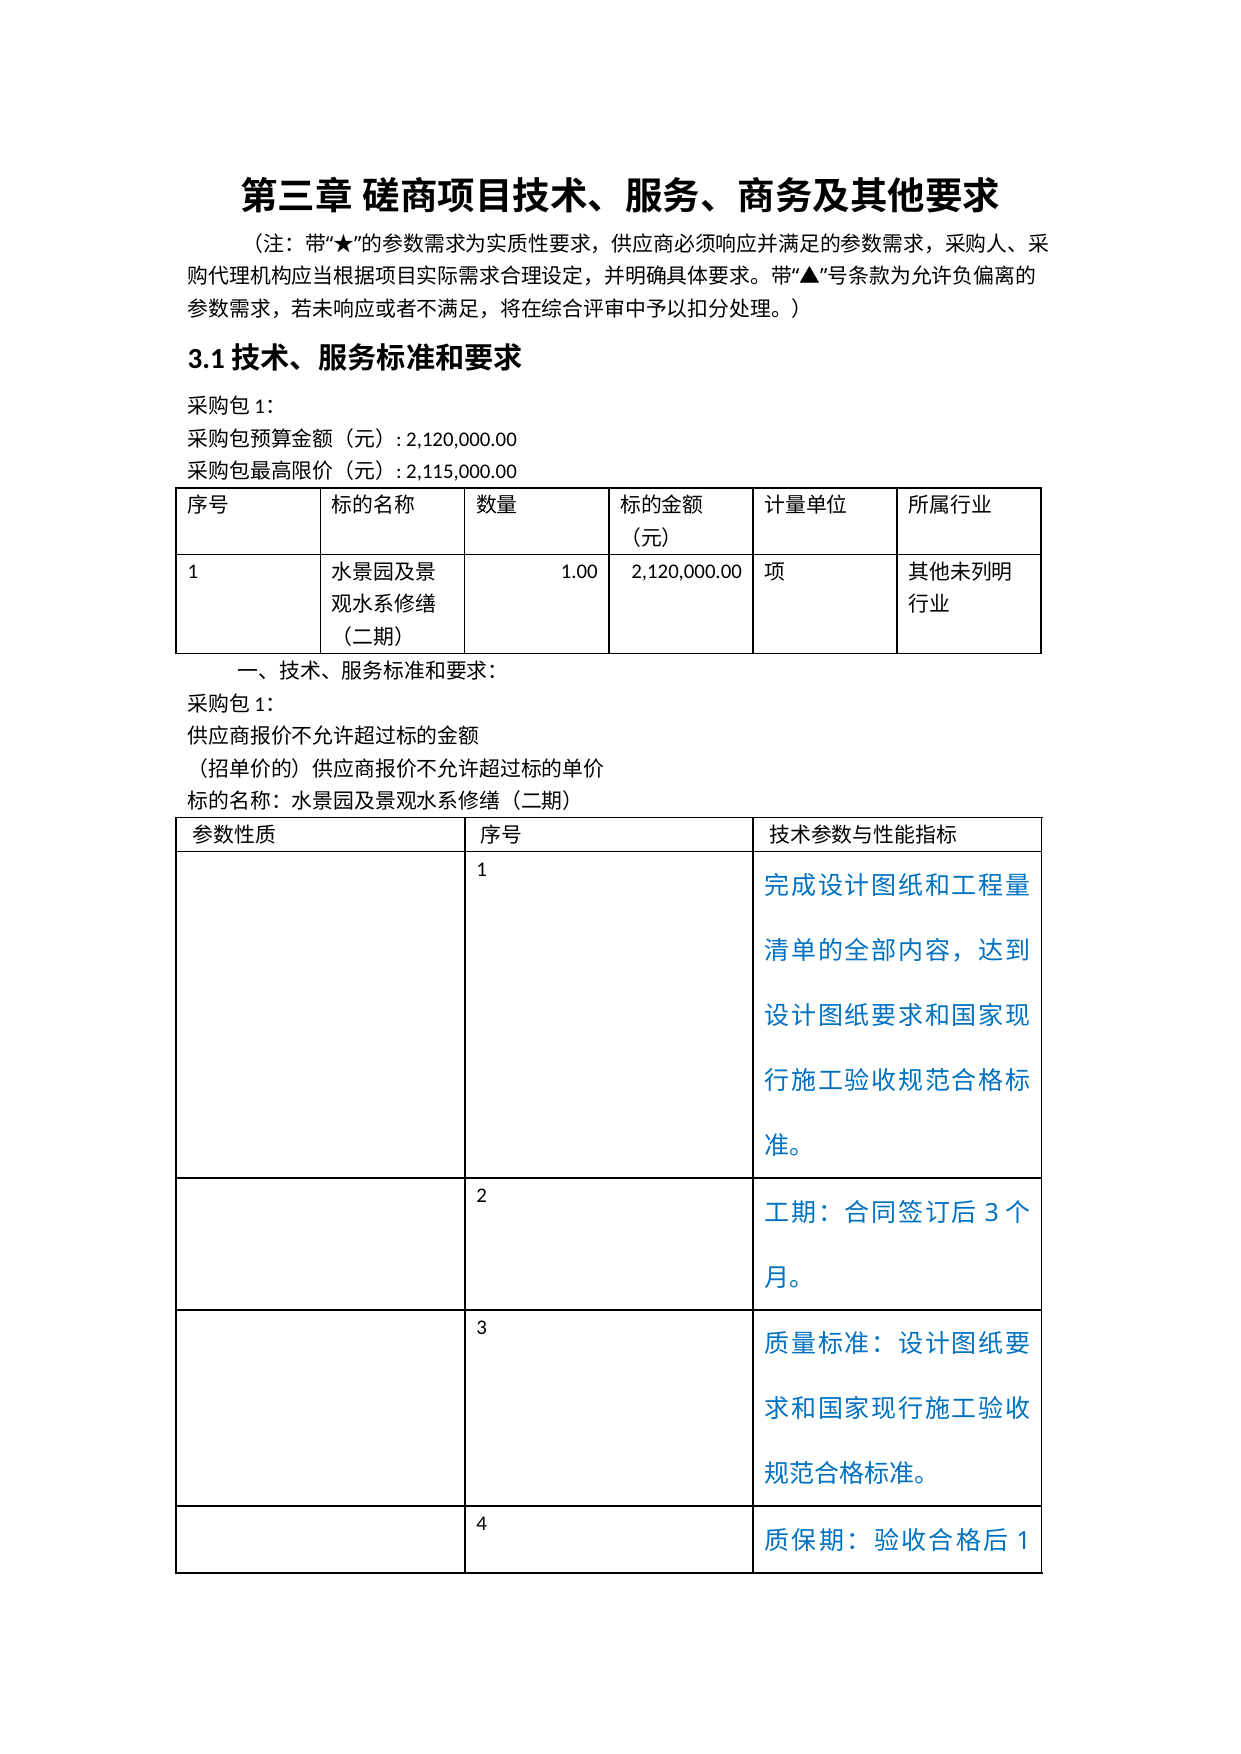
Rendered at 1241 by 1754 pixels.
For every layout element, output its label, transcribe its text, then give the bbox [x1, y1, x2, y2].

table_cell 项 [754, 555, 896, 653]
table_cell 工期：合同签订后3个月。 [754, 1179, 1041, 1309]
table_cell 质量标准：设计图纸要求和国家现行施工验收规范合格标准。 [754, 1311, 1041, 1505]
table_cell 完成设计图纸和工程量清单的全部内容，达到设计图纸要求和国家现行施工验收规范合格标准。 [754, 852, 1041, 1177]
text 供应商报价不允许超过标的金额 [187, 719, 1053, 752]
text 采购包最高限价（元）: 2,115,000.00 [187, 454, 1053, 487]
table_cell [177, 1311, 464, 1505]
table_cell 2 [466, 1179, 752, 1309]
table_cell 质保期：验收合格后1年。 [754, 1507, 1041, 1572]
text 3.1技术、服务标准和要求 [187, 324, 1053, 389]
table_cell 1.00 [465, 555, 608, 653]
text 采购包1： [187, 687, 1053, 719]
table_cell 3 [466, 1311, 752, 1505]
text 一、技术、服务标准和要求： [187, 654, 1053, 687]
table_cell [177, 1507, 464, 1572]
text 采购包预算金额（元）: 2,120,000.00 [187, 422, 1053, 454]
table_header 参数性质 [177, 818, 464, 851]
text 标的名称：水景园及景观水系修缮（二期） [187, 784, 1053, 817]
table_cell 4 [466, 1507, 752, 1572]
table_cell 水景园及景观水系修缮（二期） [321, 555, 464, 653]
table_header 序号 [466, 818, 752, 851]
table_cell 1 [466, 852, 752, 1177]
table_cell 1 [177, 555, 320, 653]
table_cell 其他未列明行业 [898, 555, 1040, 653]
table_header 数量 [465, 489, 608, 553]
table_header 标的金额 （元） [610, 489, 752, 553]
table_cell 2,120,000.00 [610, 555, 752, 653]
table_header 计量单位 [754, 489, 896, 553]
table_header 标的名称 [321, 489, 464, 553]
text （注：带“★”的参数需求为实质性要求，供应商必须响应并满足的参数需求，采购人、采购代理机构应当根据项目实际需求合理设定，并明确具体要求。带“▲”号条款为允许负偏离的参数需求，若未响应或者不满足，将在综合评审中予以扣分处理。） [187, 227, 1053, 324]
text （招单价的）供应商报价不允许超过标的单价 [187, 752, 1053, 784]
table_header 序号 [177, 489, 320, 553]
text 采购包1： [187, 389, 1053, 422]
table_cell [177, 852, 464, 1177]
text 第三章 磋商项目技术、服务、商务及其他要求 [187, 162, 1053, 227]
table_cell [177, 1179, 464, 1309]
table_header 技术参数与性能指标 [754, 818, 1041, 851]
table_header 所属行业 [898, 489, 1040, 553]
